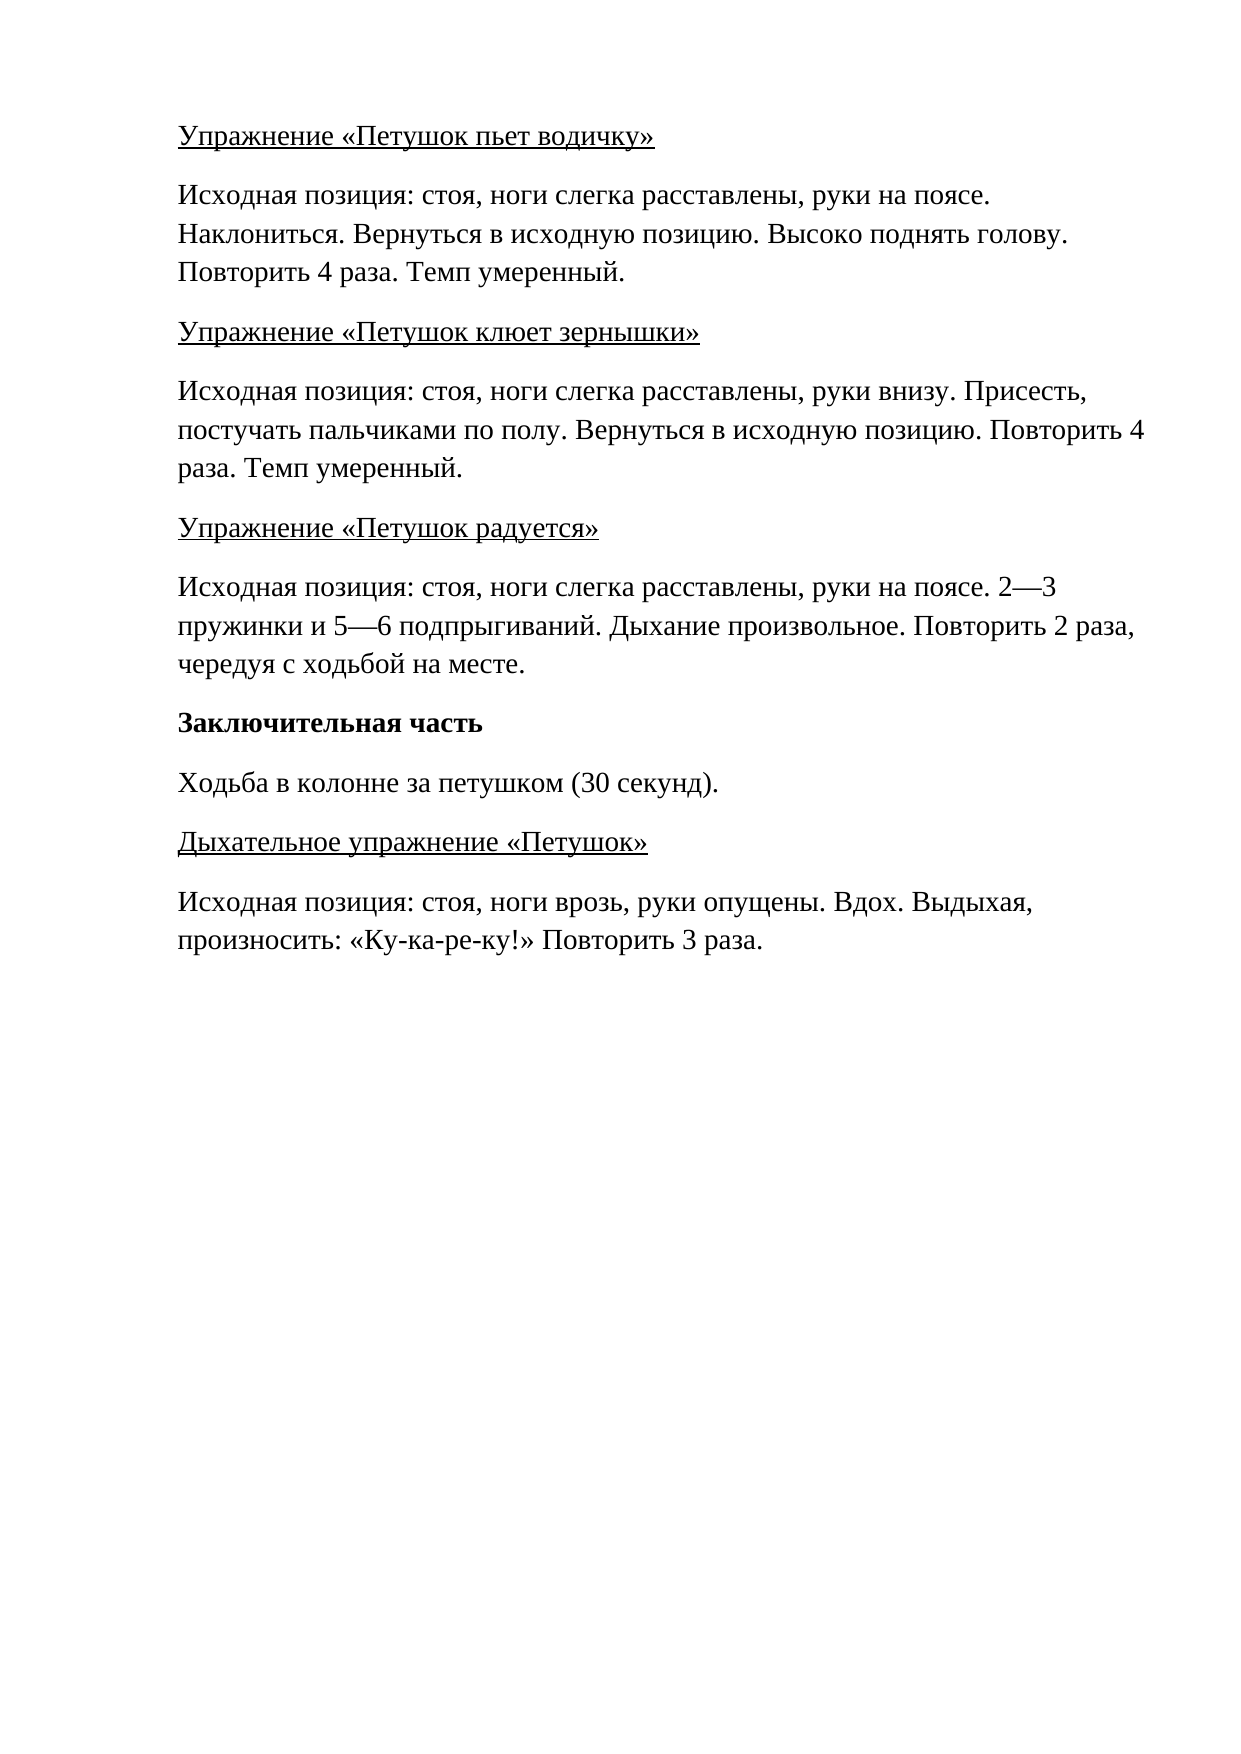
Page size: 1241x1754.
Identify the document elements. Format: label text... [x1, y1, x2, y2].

text Исходная позиция: стоя, ноги слегка расставлены, руки на поясе. Наклониться. Вернуться в исходную позицию. Высоко поднять голову. Повторить 4 раза. Темп умеренный. [177, 177, 1152, 288]
text Исходная позиция: стоя, ноги слегка расставлены, руки внизу. Присесть, постучать пальчиками по полу. Вернуться в исходную позицию. Повторить 4 раза. Темп умеренный. [177, 373, 1152, 484]
text Ходьба в колонне за петушком (30 секунд). [177, 765, 1152, 798]
text Упражнение «Петушок радуется» [177, 510, 1152, 543]
text Упражнение «Петушок пьет водичку» [177, 118, 1152, 152]
text Дыхательное упражнение «Петушок» [177, 824, 1152, 858]
text Упражнение «Петушок клюет зернышки» [177, 314, 1152, 347]
text Исходная позиция: стоя, ноги слегка расставлены, руки на поясе. 2—3 пружинки и 5—6 подпрыгиваний. Дыхание произвольное. Повторить 2 раза, чередуя с ходьбой на месте. [177, 569, 1152, 680]
text Заключительная часть [177, 706, 1152, 739]
text Исходная позиция: стоя, ноги врозь, руки опущены. Вдох. Выдыхая, произносить: «Ку-ка-ре-ку!» Повторить 3 раза. [177, 884, 1152, 956]
